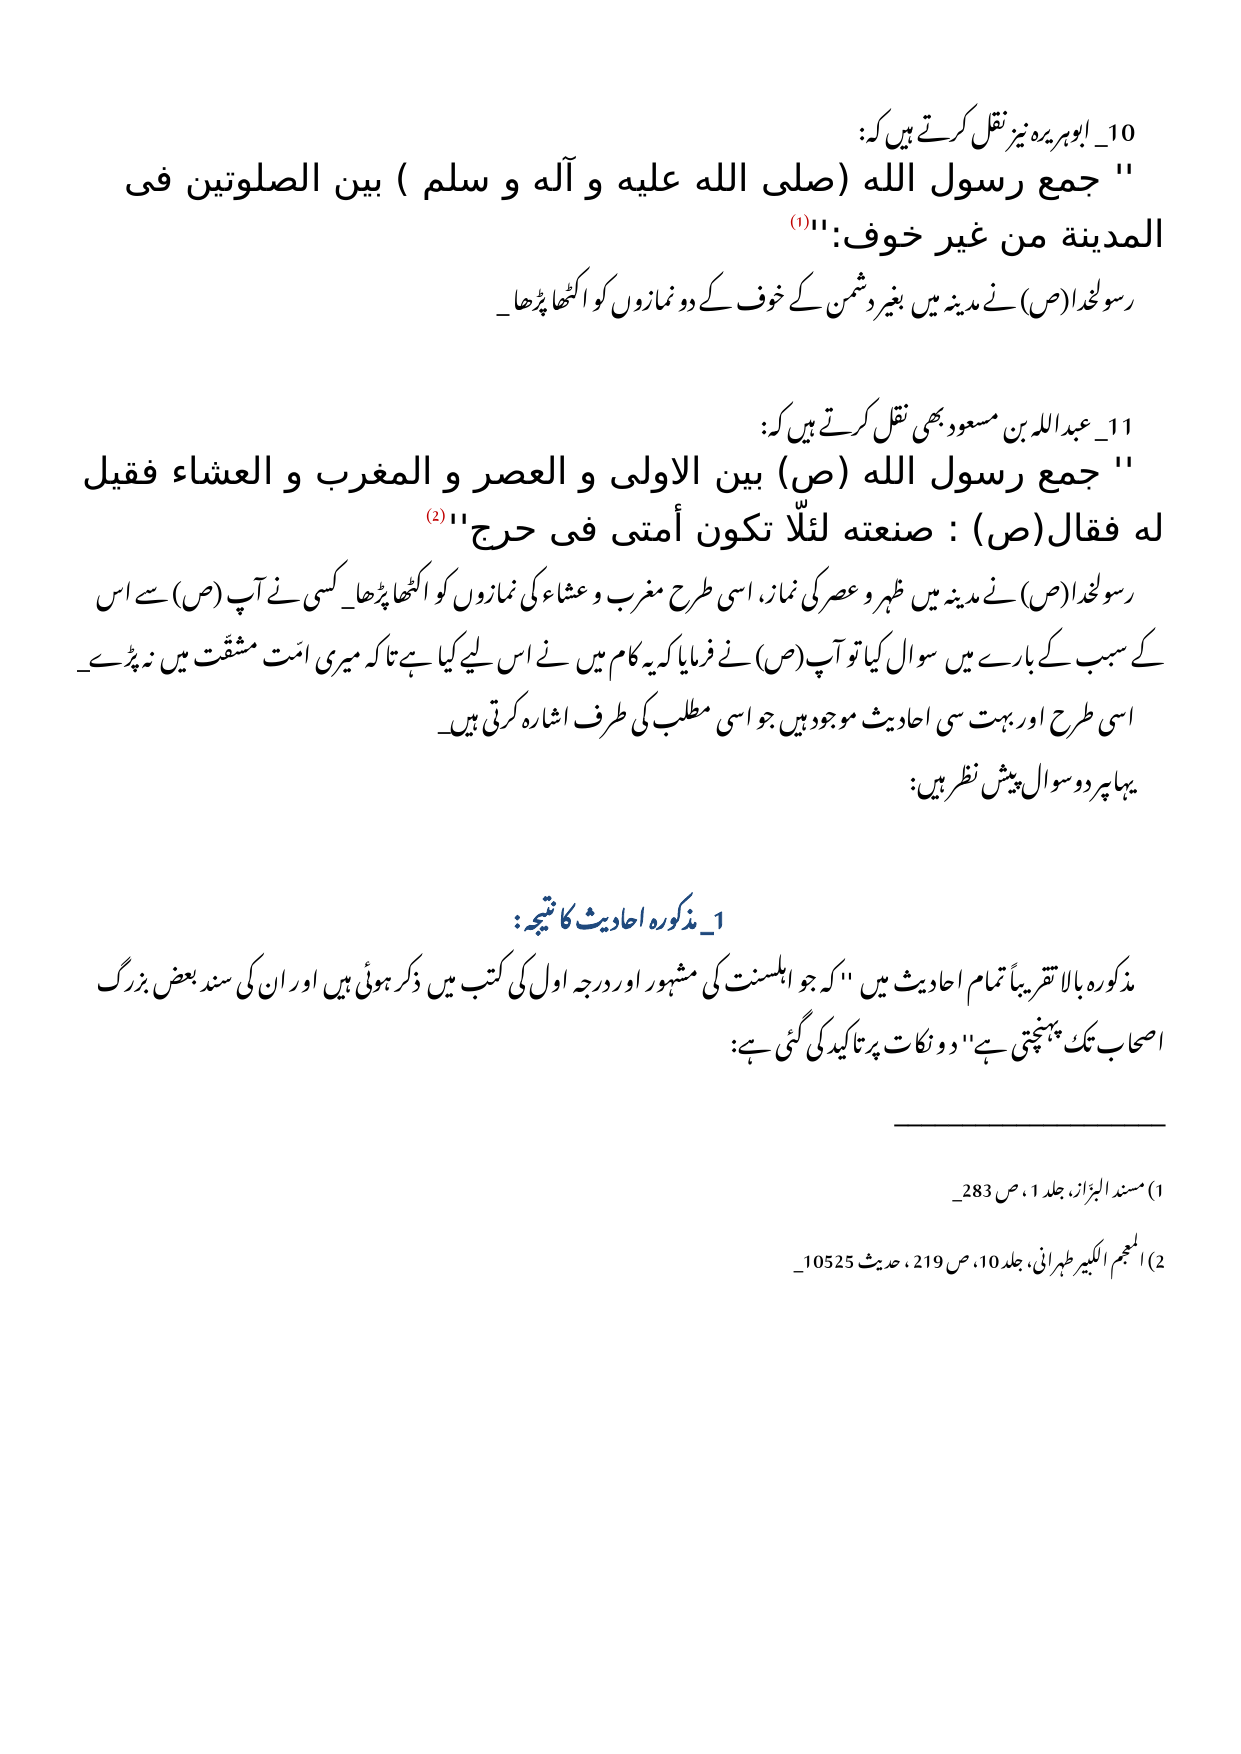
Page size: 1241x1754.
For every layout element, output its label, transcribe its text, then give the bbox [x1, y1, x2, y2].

text مذکورہ بالا تقریباً تمام احادیث میں '' کہ جو اہلسنت کی مشہور اور درجہ اول کی کتب میں ذکر ہوئی ہیں اور ان کی سند بعض بزرگ اصحاب تک پہنچتی ہے'' د و نکات پر تاکید کی گئی ہے: [75, 943, 1165, 1068]
text '' جمع رسول الله (صلی الله علیه و آله و سلم ) بین الصلوتین فی المدینة من غیر خوف:''(1) [75, 156, 1165, 262]
text 11_ عبداللہ بن مسعود بھی نقل کرتے ہیں کہ: [75, 387, 1165, 450]
text اسی طرح اور بہت سی احادیث موجود ہیں جو اسی مطلب کی طرف اشارہ کرتی ہیں_ [75, 681, 1165, 743]
subtitle 1_ مذکورہ احادیث کا نتیجہ : [75, 881, 1165, 943]
text 10_ ابوہریرہ نیز نقل کرتے ہیں کہ: [75, 94, 1165, 156]
text یہاںپر دوسوال پیش نظر ہیں: [75, 743, 1165, 806]
text 2) المعجم الکبیر طہرانی، جلد 10، ص 219 ، حدیث 10525_ [75, 1233, 1165, 1280]
text رسولخدا(ص) نے مدینہ میں بغیر دشمن کے خوف کے دو نمازوں کو اکٹھا پڑھا _ [75, 262, 1165, 325]
text 1) مسند البزّاز، جلد 1 ، ص 283_ [75, 1161, 1165, 1208]
text رسولخدا(ص) نے مدینہ میں ظہر و عصر کی نماز، اسی طرح مغرب و عشاء کی نمازوں کو اکٹھا پڑھا_ کسی نے آپ (ص) سے اس کے سبب کے بارے میں سوال کیا تو آپ(ص) نے فرمایا کہ یہ کام میں نے اس لیے کیا ہے تا کہ میری امّت مشقّت میں نہ پڑے_ [75, 556, 1165, 681]
text ____________________ [75, 1068, 1165, 1136]
text '' جمع رسول الله (ص) بین الاولی و العصر و المغرب و العشاء فقیل له فقال(ص) : صنعته لئلّا تکون أمتی فی حرج'' (2) [75, 450, 1165, 556]
